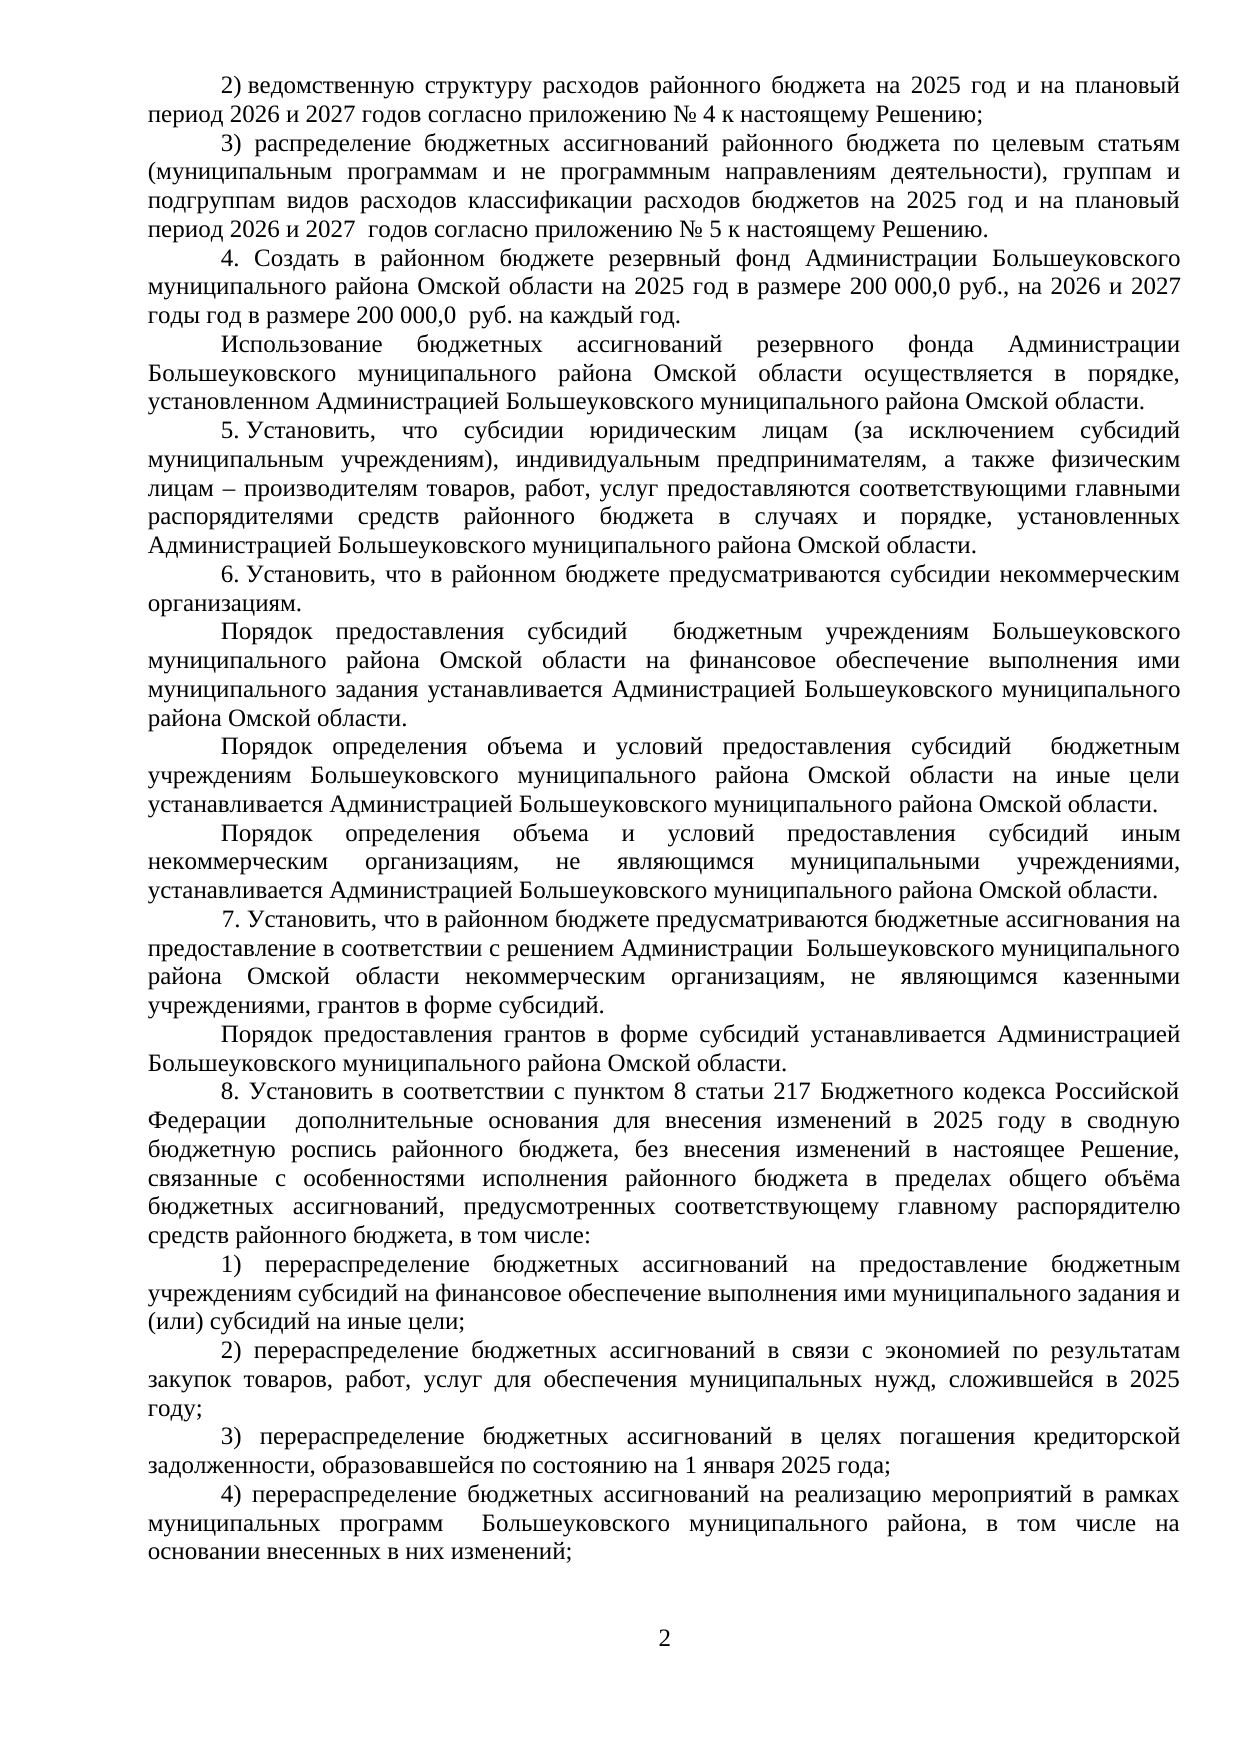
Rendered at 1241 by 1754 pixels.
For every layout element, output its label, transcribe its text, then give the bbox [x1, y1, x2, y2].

text Порядок определения объема и условий предоставления субсидий иным некоммерческим организациям, не являющимся муниципальными учреждениями, устанавливается Администрацией Большеуковского муниципального района Омской области. [148, 818, 1181, 904]
text Порядок предоставления грантов в форме субсидий устанавливается Администрацией Большеуковского муниципального района Омской области. [148, 1019, 1181, 1076]
text 4. Создать в районном бюджете резервный фонд Администрации Большеуковского муниципального района Омской области на 2025 год в размере 200 000,0 руб., на 2026 и 2027 годы год в размере 200 000,0 руб. на каждый год. [148, 243, 1181, 329]
text 5. Установить, что субсидии юридическим лицам (за исключением субсидий муниципальным учреждениям), индивидуальным предпринимателям, а также физическим лицам – производителям товаров, работ, услуг предоставляются соответствующими главными распорядителями средств районного бюджета в случаях и порядке, установленных Администрацией Большеуковского муниципального района Омской области. [148, 415, 1181, 559]
text Использование бюджетных ассигнований резервного фонда Администрации Большеуковского муниципального района Омской области осуществляется в порядке, установленном Администрацией Большеуковского муниципального района Омской области. [148, 329, 1181, 415]
text Порядок определения объема и условий предоставления субсидий бюджетным учреждениям Большеуковского муниципального района Омской области на иные цели устанавливается Администрацией Большеуковского муниципального района Омской области. [148, 731, 1181, 818]
text 7. Установить, что в районном бюджете предусматриваются бюджетные ассигнования на предоставление в соответствии с решением Администрации Большеуковского муниципального района Омской области некоммерческим организациям, не являющимся казенными учреждениями, грантов в форме субсидий. [148, 904, 1181, 1019]
text 3) распределение бюджетных ассигнований районного бюджета по целевым статьям (муниципальным программам и не программным направлениям деятельности), группам и подгруппам видов расходов классификации расходов бюджетов на 2025 год и на плановый период 2026 и 2027 годов согласно приложению № 5 к настоящему Решению. [148, 128, 1181, 243]
text 4) перераспределение бюджетных ассигнований на реализацию мероприятий в рамках муниципальных программ Большеуковского муниципального района, в том числе на основании внесенных в них изменений; [148, 1479, 1181, 1565]
text 2) ведомственную структуру расходов районного бюджета на 2025 год и на плановый период 2026 и 2027 годов согласно приложению № 4 к настоящему Решению; [148, 70, 1181, 128]
text 3) перераспределение бюджетных ассигнований в целях погашения кредиторской задолженности, образовавшейся по состоянию на 1 января 2025 года; [148, 1421, 1181, 1479]
text 8. Установить в соответствии с пунктом 8 статьи 217 Бюджетного кодекса Российской Федерации дополнительные основания для внесения изменений в 2025 году в сводную бюджетную роспись районного бюджета, без внесения изменений в настоящее Решение, связанные с особенностями исполнения районного бюджета в пределах общего объёма бюджетных ассигнований, предусмотренных соответствующему главному распорядителю средств районного бюджета, в том числе: [148, 1076, 1181, 1249]
text 1) перераспределение бюджетных ассигнований на предоставление бюджетным учреждениям субсидий на финансовое обеспечение выполнения ими муниципального задания и (или) субсидий на иные цели; [148, 1249, 1181, 1335]
text 6. Установить, что в районном бюджете предусматриваются субсидии некоммерческим организациям. [148, 559, 1181, 616]
text 2) перераспределение бюджетных ассигнований в связи с экономией по результатам закупок товаров, работ, услуг для обеспечения муниципальных нужд, сложившейся в 2025 году; [148, 1335, 1181, 1421]
text Порядок предоставления субсидий бюджетным учреждениям Большеуковского муниципального района Омской области на финансовое обеспечение выполнения ими муниципального задания устанавливается Администрацией Большеуковского муниципального района Омской области. [148, 616, 1181, 731]
